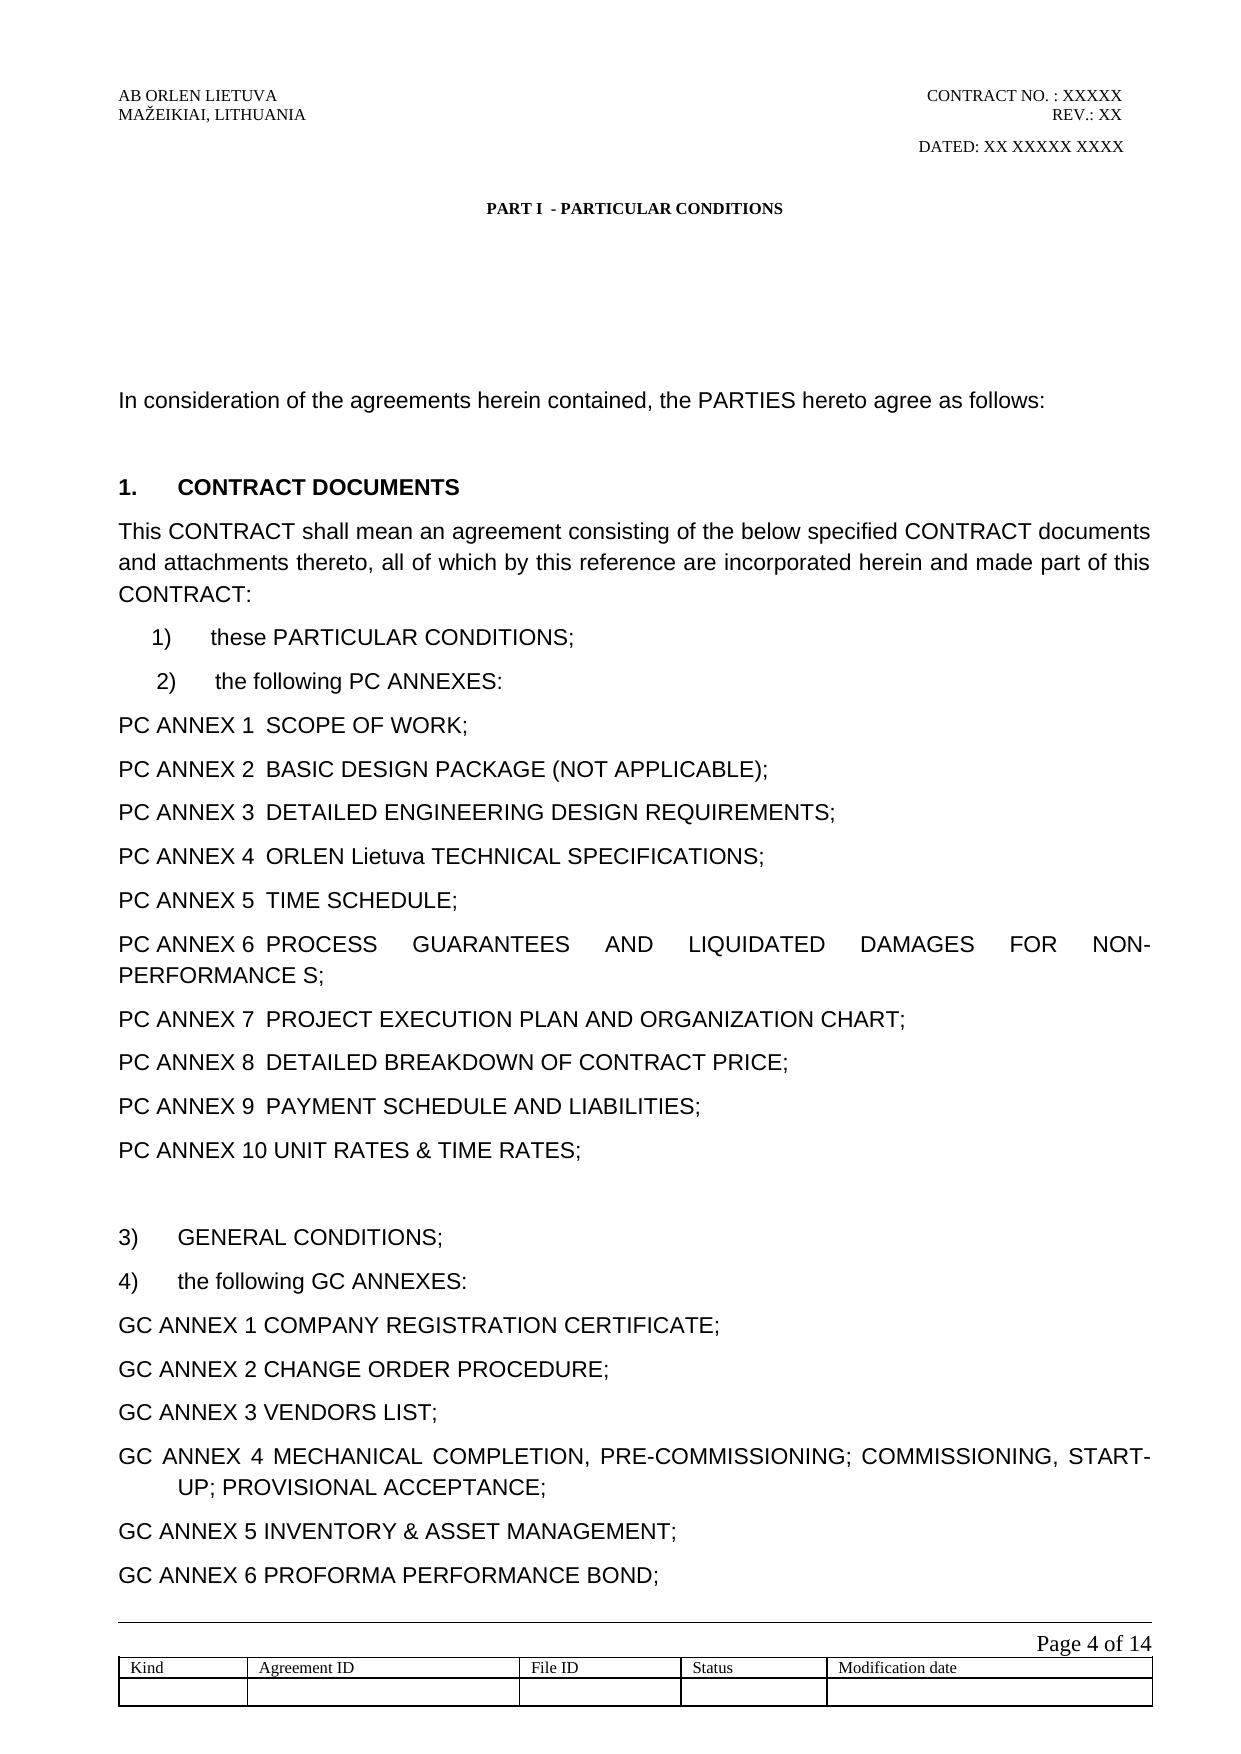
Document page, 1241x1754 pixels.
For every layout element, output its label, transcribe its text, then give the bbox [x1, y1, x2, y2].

text PC ANNEX 6 PROCESS GUARANTEES AND LIQUIDATED DAMAGES FOR NON-PERFORMANCE S; [118, 926, 1152, 988]
list GENERAL CONDITIONS; [118, 1219, 1152, 1251]
list GC ANNEX 5 INVENTORY & ASSET MANAGEMENT; [118, 1513, 1152, 1544]
text PC ANNEX 9 PAYMENT SCHEDULE AND LIABILITIES; [118, 1088, 1152, 1119]
list GC ANNEX 3 VENDORS LIST; [118, 1394, 1152, 1426]
list these PARTICULAR CONDITIONS; [151, 619, 1152, 651]
text PC ANNEX 5 TIME SCHEDULE; [118, 882, 1152, 913]
list GC ANNEX 1 COMPANY REGISTRATION CERTIFICATE; [118, 1307, 1152, 1338]
list GC ANNEX 4 MECHANICAL COMPLETION, PRE-COMMISSIONING; COMMISSIONING, START-UP; PROVISIONAL ACCEPTANCE; [118, 1438, 1152, 1501]
text PC ANNEX 1 SCOPE OF WORK; [118, 707, 1152, 738]
list the following GC ANNEXES: [118, 1263, 1152, 1294]
text PC ANNEX 3 DETAILED ENGINEERING DESIGN REQUIREMENTS; [118, 794, 1152, 826]
text This CONTRACT shall mean an agreement consisting of the below specified CONTRACT documents and attachments thereto, all of which by this reference are incorporated herein and made part of this CONTRACT: [118, 513, 1152, 607]
text PC ANNEX 4 ORLEN Lietuva TECHNICAL SPECIFICATIONS; [118, 838, 1152, 869]
text CONTRACT DOCUMENTS [118, 469, 1152, 501]
list the following PC ANNEXES: [156, 663, 1152, 694]
text In consideration of the agreements herein contained, the PARTIES hereto agree as follows: [118, 382, 1152, 413]
list GC ANNEX 6 PROFORMA PERFORMANCE BOND; [118, 1557, 1152, 1588]
text PC ANNEX 7 PROJECT EXECUTION PLAN AND ORGANIZATION CHART; [118, 1001, 1152, 1032]
list GC ANNEX 2 CHANGE ORDER PROCEDURE; [118, 1351, 1152, 1382]
text PC ANNEX 8 DETAILED BREAKDOWN OF CONTRACT PRICE; [118, 1044, 1152, 1076]
text PC ANNEX 2 BASIC DESIGN PACKAGE (NOT APPLICABLE); [118, 751, 1152, 782]
text PC ANNEX 10 UNIT RATES & TIME RATES; [118, 1132, 1152, 1163]
